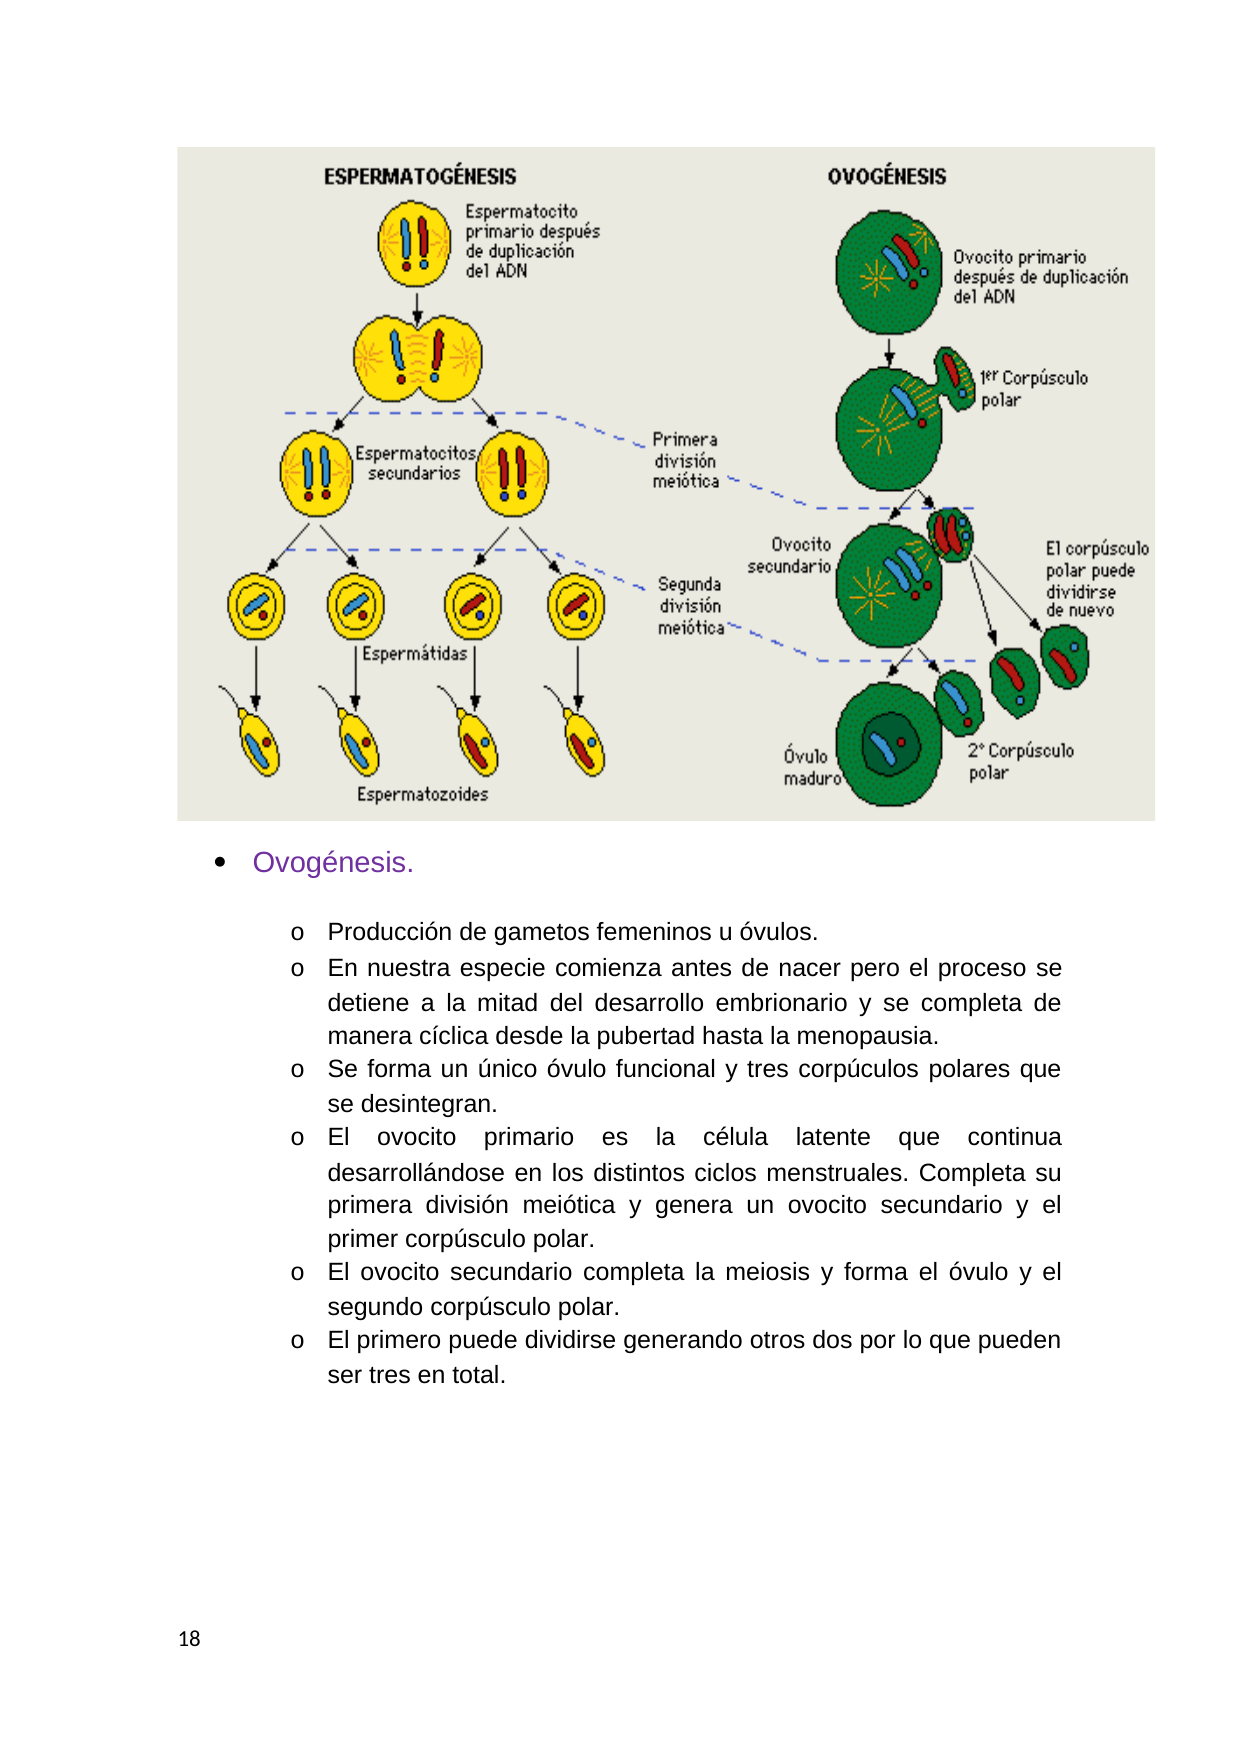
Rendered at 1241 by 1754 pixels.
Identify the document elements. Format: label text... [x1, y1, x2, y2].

list Producción de gametos femeninos u óvulos. [290, 917, 1063, 948]
list Se forma un único óvulo funcional y tres corpúculos polares que se desintegran. [290, 1054, 1063, 1118]
list El ovocito secundario completa la meiosis y forma el óvulo y el segundo corpúsculo polar. [290, 1257, 1063, 1321]
list Ovogénesis. [215, 846, 1063, 879]
picture [177, 147, 1156, 821]
list El primero puede dividirse generando otros dos por lo que pueden ser tres en total. [290, 1325, 1063, 1389]
list En nuestra especie comienza antes de nacer pero el proceso se detiene a la mitad del desarrollo embrionario y se completa de manera cíclica desde la pubertad hasta la menopausia. [290, 953, 1063, 1050]
list El ovocito primario es la célula latente que continua desarrollándose en los distintos ciclos menstruales. Completa su primera división meiótica y genera un ovocito secundario y el primer corpúsculo polar. [290, 1122, 1063, 1252]
